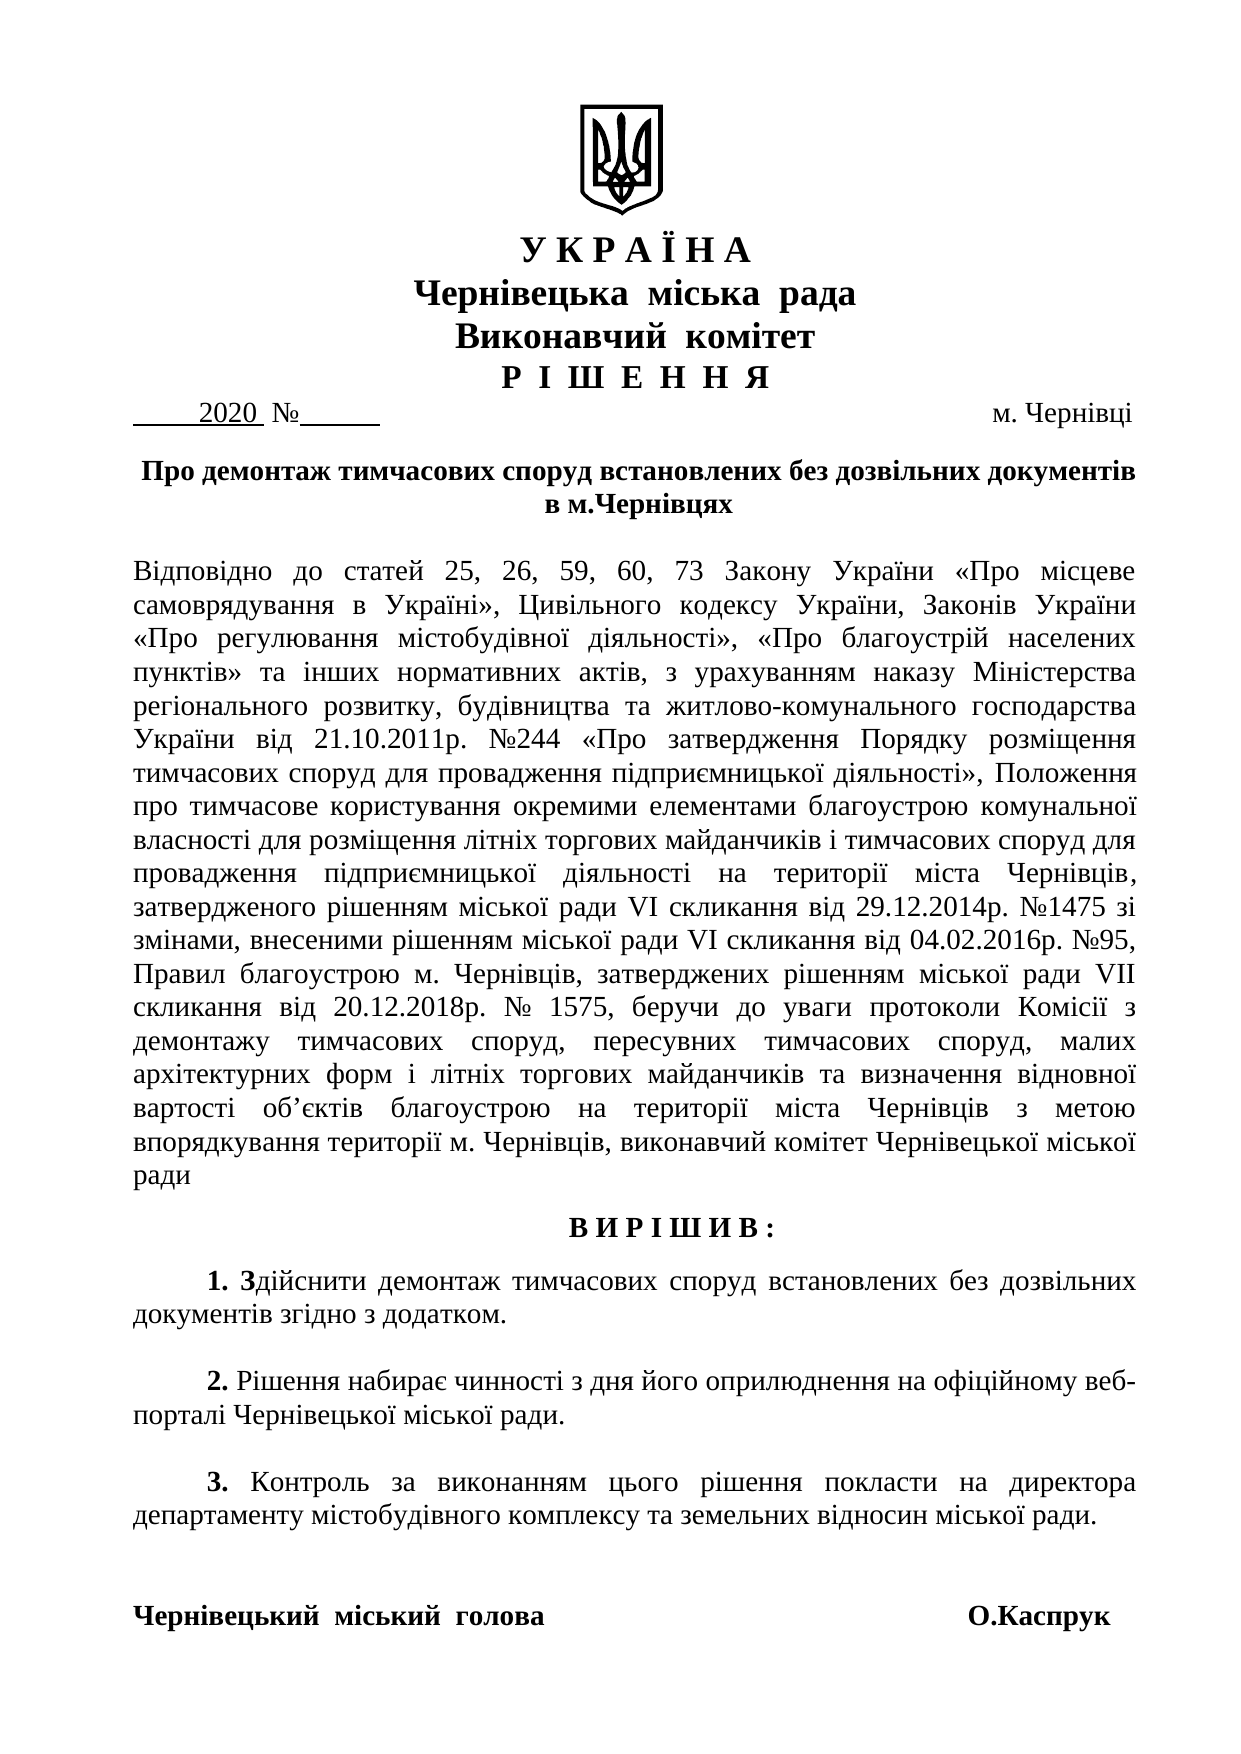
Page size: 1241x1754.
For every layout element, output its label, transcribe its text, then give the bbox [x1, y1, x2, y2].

text 3. Контроль за виконанням цього рішення покласти на директора департаменту містобудівного комплексу та земельних відносин міської ради. [133, 1464, 1137, 1531]
text Виконавчий комітет [133, 314, 1137, 357]
text Чернівецька міська рада [133, 271, 1137, 314]
text Р І Ш Е Н Н Я [133, 357, 1137, 395]
table_header Про демонтаж тимчасових споруд встановлених без дозвільних документів в м.Чернівцях [133, 453, 1144, 553]
text 2. Рішення набирає чинності з дня його оприлюднення на офіційному веб-порталі Чернівецької міської ради. [133, 1363, 1137, 1430]
text У К Р А Ї Н А [133, 228, 1137, 271]
text 2020 № м. Чернівці [133, 395, 1137, 429]
text В И Р І Ш И В : [133, 1210, 1137, 1243]
text Чернівецький міський голова О.Каспрук [133, 1598, 1137, 1632]
text Відповідно до статей 25, 26, 59, 60, 73 Закону України «Про місцеве самоврядування в Україні», Цивільного кодексу України, Законів України «Про регулювання містобудівної діяльності», «Про благоустрій населених пунктів» та інших нормативних актів, з урахуванням наказу Міністерства регіонального розвитку, будівництва та житлово-комунального господарства України від 21.10.2011р. №244 «Про затвердження Порядку розміщення тимчасових споруд для провадження підприємницької діяльності», Положення про тимчасове користування окремими елементами благоустрою комунальної власності для розміщення літніх торгових майданчиків і тимчасових споруд для провадження підприємницької діяльності на території міста Чернівців, затвердженого рішенням міської ради VI скликання від 29.12.2014р. №1475 зі змінами, внесеними рішенням міської ради VI скликання від 04.02.2016р. №95, Правил благоустрою м. Чернівців, затверджених рішенням міської ради VII скликання від 20.12.2018р. № 1575, беручи до уваги протоколи Комісії з демонтажу тимчасових споруд, пересувних тимчасових споруд, малих архітектурних форм і літніх торгових майданчиків та визначення відновної вартості об’єктів благоустрою на території міста Чернівців з метою впорядкування території м. Чернівців, виконавчий комітет Чернівецької міської ради [133, 553, 1137, 1191]
text 1. Здійснити демонтаж тимчасових споруд встановлених без дозвільних документів згідно з додатком. [133, 1263, 1137, 1330]
